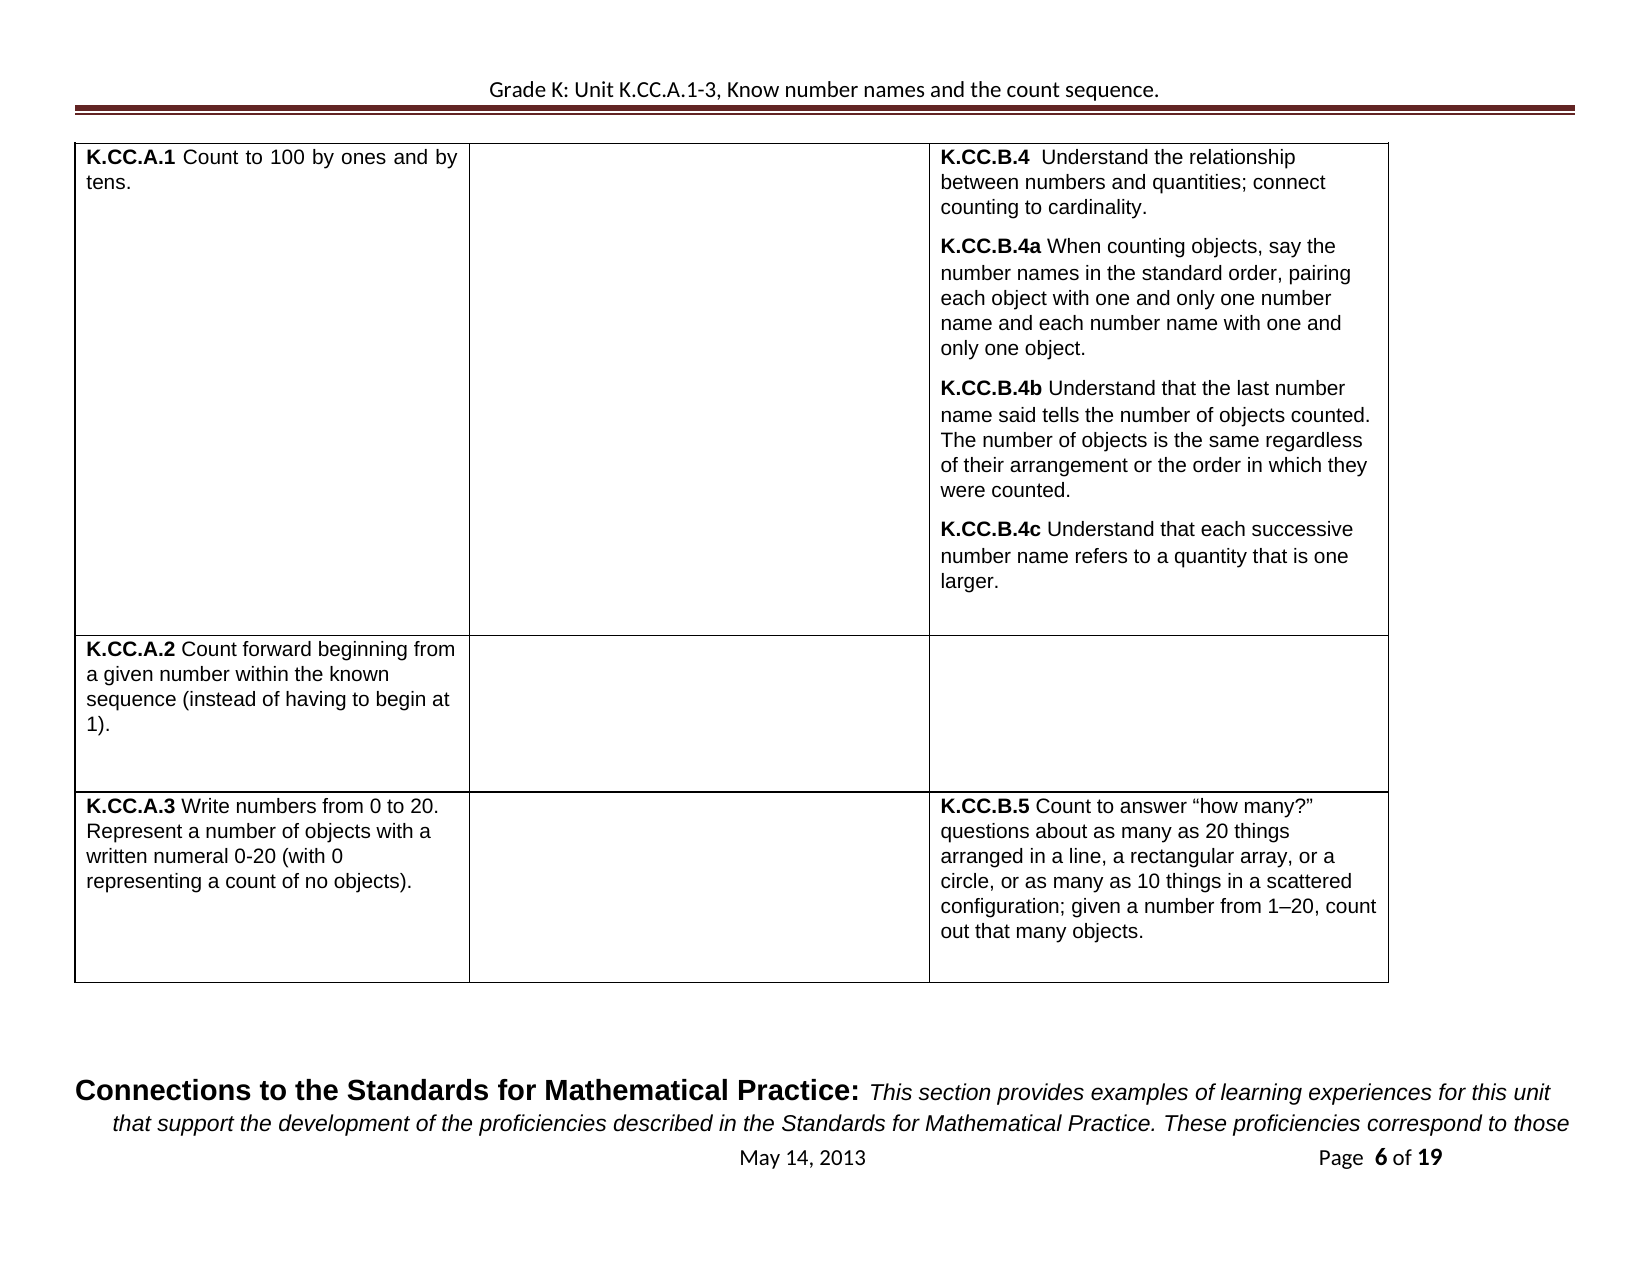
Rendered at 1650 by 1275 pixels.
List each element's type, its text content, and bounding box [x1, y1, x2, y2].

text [75, 1073, 1575, 1136]
table_cell K.CC.B.4 Understand the relationship between numbers and quantities; connect counting to cardinality. K.CC.B.4a When counting objects, say the number names in the standard order, pairing each object with one and only one number name and each number name with one and only one object. K.CC.B.4b Understand that the last number name said tells the number of objects counted. The number of objects is the same regardless of their arrangement or the order in which they were counted. K.CC.B.4c Understand that each successive number name refers to a quantity that is one larger. [930, 144, 1388, 635]
table_cell K.CC.B.5 Count to answer “how many?” questions about as many as 20 things arranged in a line, a rectangular array, or a circle, or as many as 10 things in a scattered configuration; given a number from 1–20, count out that many objects. [930, 793, 1388, 982]
table_cell K.CC.A.3 Write numbers from 0 to 20. Represent a number of objects with a written numeral 0-20 (with 0 representing a count of no objects). [76, 793, 469, 982]
table_cell K.CC.A.1 Count to 100 by ones and by tens. [76, 144, 469, 635]
table_cell [930, 636, 1388, 791]
table_cell [470, 636, 929, 791]
table_cell K.CC.A.2 Count forward beginning from a given number within the known sequence (instead of having to begin at 1). [76, 636, 469, 791]
table_cell [470, 793, 929, 982]
table_cell [470, 144, 929, 635]
